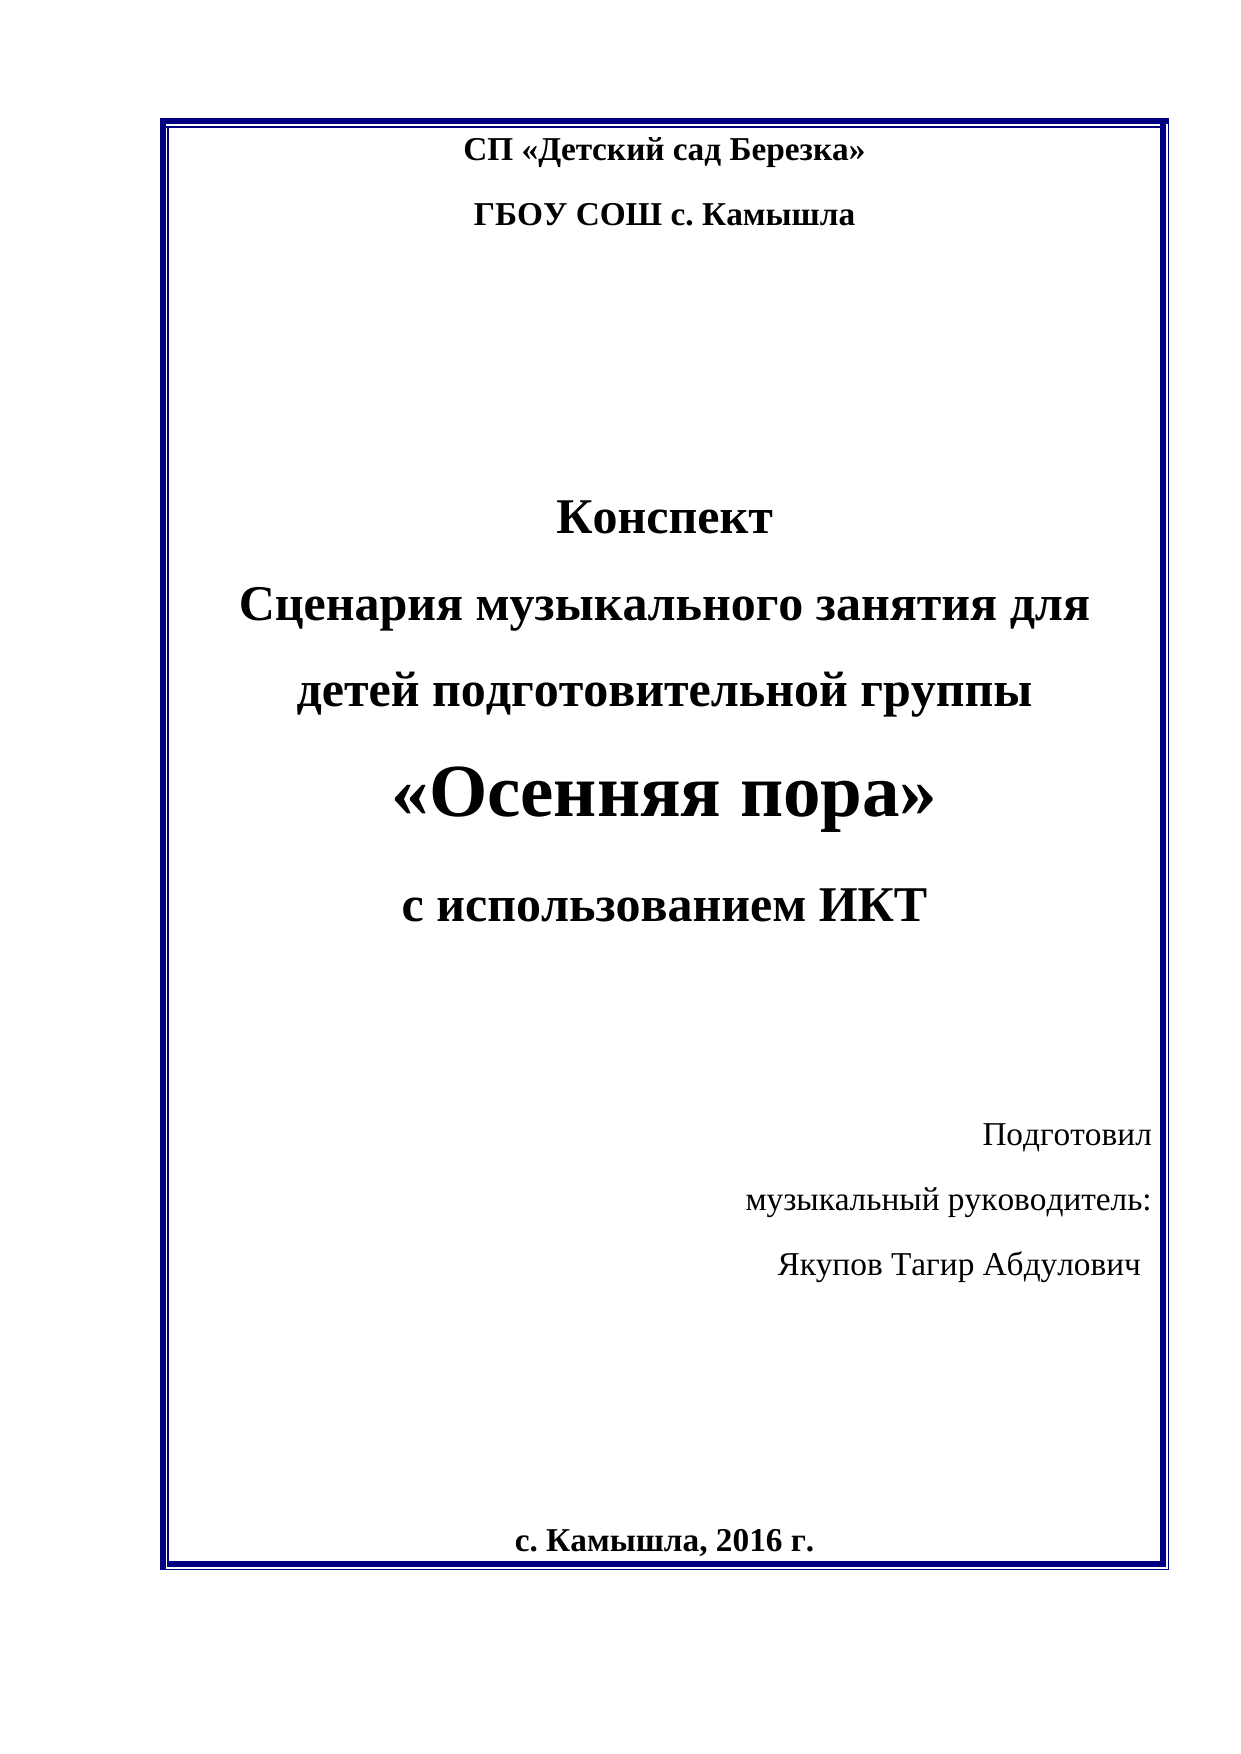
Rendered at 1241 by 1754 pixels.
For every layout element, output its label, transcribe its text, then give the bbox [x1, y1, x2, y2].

text Подготовил [169, 1103, 1160, 1153]
text Конспект [169, 476, 1160, 544]
text ГБОУ СОШ с. Камышла [169, 183, 1160, 233]
text Сценария музыкального занятия для детей подготовительной группы [169, 562, 1160, 717]
text Якупов Тагир Абдулович [169, 1233, 1160, 1283]
text с. Камышла, 2016 г. [169, 1509, 1160, 1561]
text «Осенняя пора» [169, 734, 1160, 832]
text СП «Детский сад Березка» [169, 128, 1160, 168]
text музыкальный руководитель: [169, 1168, 1160, 1218]
text с использованием ИКТ [169, 864, 1160, 933]
